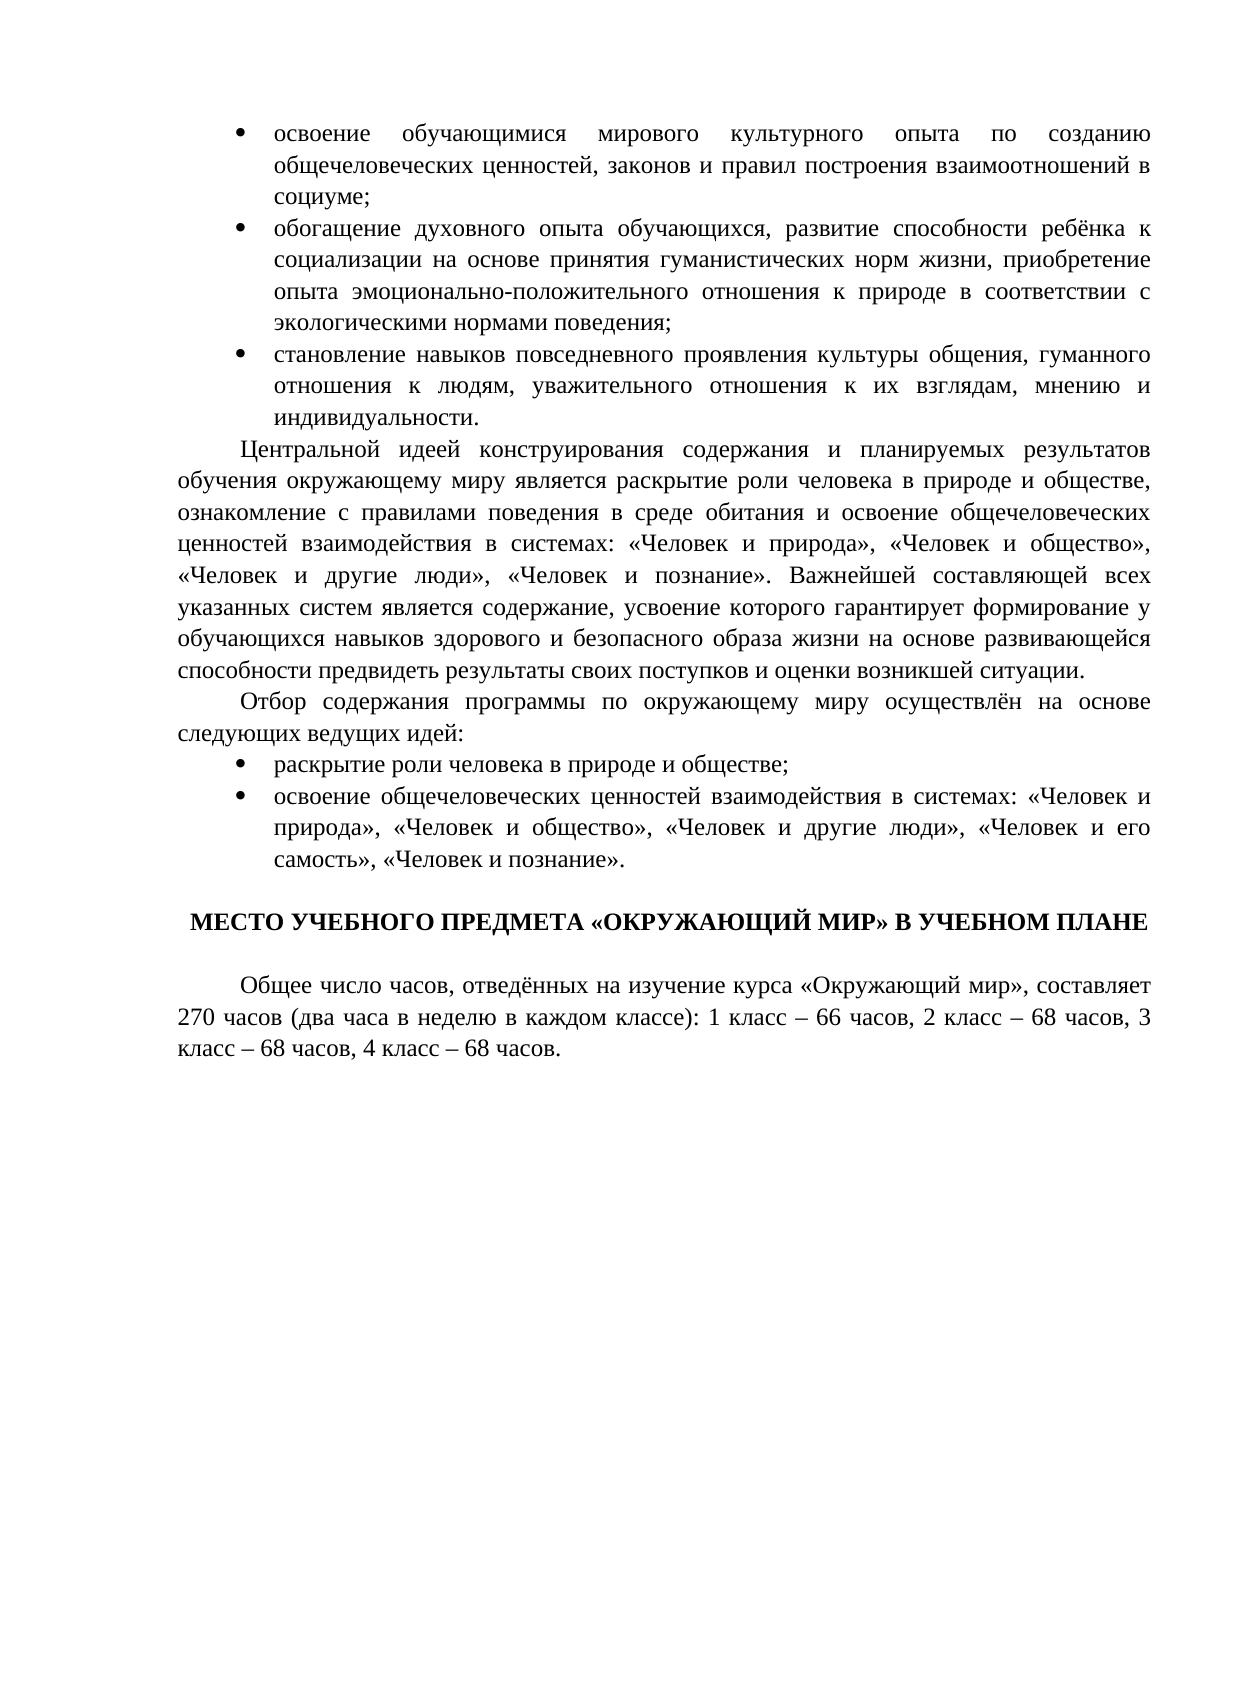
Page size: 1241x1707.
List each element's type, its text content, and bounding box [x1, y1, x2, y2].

list раскрытие роли человека в природе и обществе; [236, 749, 1152, 778]
text Отбор содержания программы по окружающему миру осуществлён на основе следующих ведущих идей: [177, 686, 1152, 747]
list становление навыков повседневного проявления культуры общения, гуманного отношения к людям, уважительного отношения к их взглядам, мнению и индивидуальности. [236, 339, 1152, 431]
text Центральной идеей конструирования содержания и планируемых результатов обучения окружающему миру является раскрытие роли человека в природе и обществе, ознакомление с правилами поведения в среде обитания и освоение общечеловеческих ценностей взаимодействия в системах: «Человек и природа», «Человек и общество», «Человек и другие люди», «Человек и познание». Важнейшей составляющей всех указанных систем является содержание, усвоение которого гарантирует формирование у обучающихся навыков здорового и безопасного образа жизни на основе развивающейся способности предвидеть результаты своих поступков и оценки возникшей ситуации. [177, 434, 1152, 683]
list обогащение духовного опыта обучающихся, развитие способности ребёнка к социализации на основе принятия гуманистических норм жизни, приобретение опыта эмоционально-положительного отношения к природе в соответствии с экологическими нормами поведения; [236, 213, 1152, 336]
text МЕСТО УЧЕБНОГО ПРЕДМЕТА «ОКРУЖАЮЩИЙ МИР» В УЧЕБНОМ ПЛАНЕ [190, 907, 1152, 936]
text Общее число часов, отведённых на изучение курса «Окружающий мир», составляет 270 часов (два часа в неделю в каждом классе): 1 класс – 66 часов, 2 класс – 68 часов, 3 класс – 68 часов, 4 класс – 68 часов. [177, 970, 1152, 1062]
list освоение обучающимися мирового культурного опыта по созданию общечеловеческих ценностей, законов и правил построения взаимоотношений в социуме; [236, 118, 1152, 210]
list освоение общечеловеческих ценностей взаимодействия в системах: «Человек и природа», «Человек и общество», «Человек и другие люди», «Человек и его самость», «Человек и познание». [236, 781, 1152, 873]
